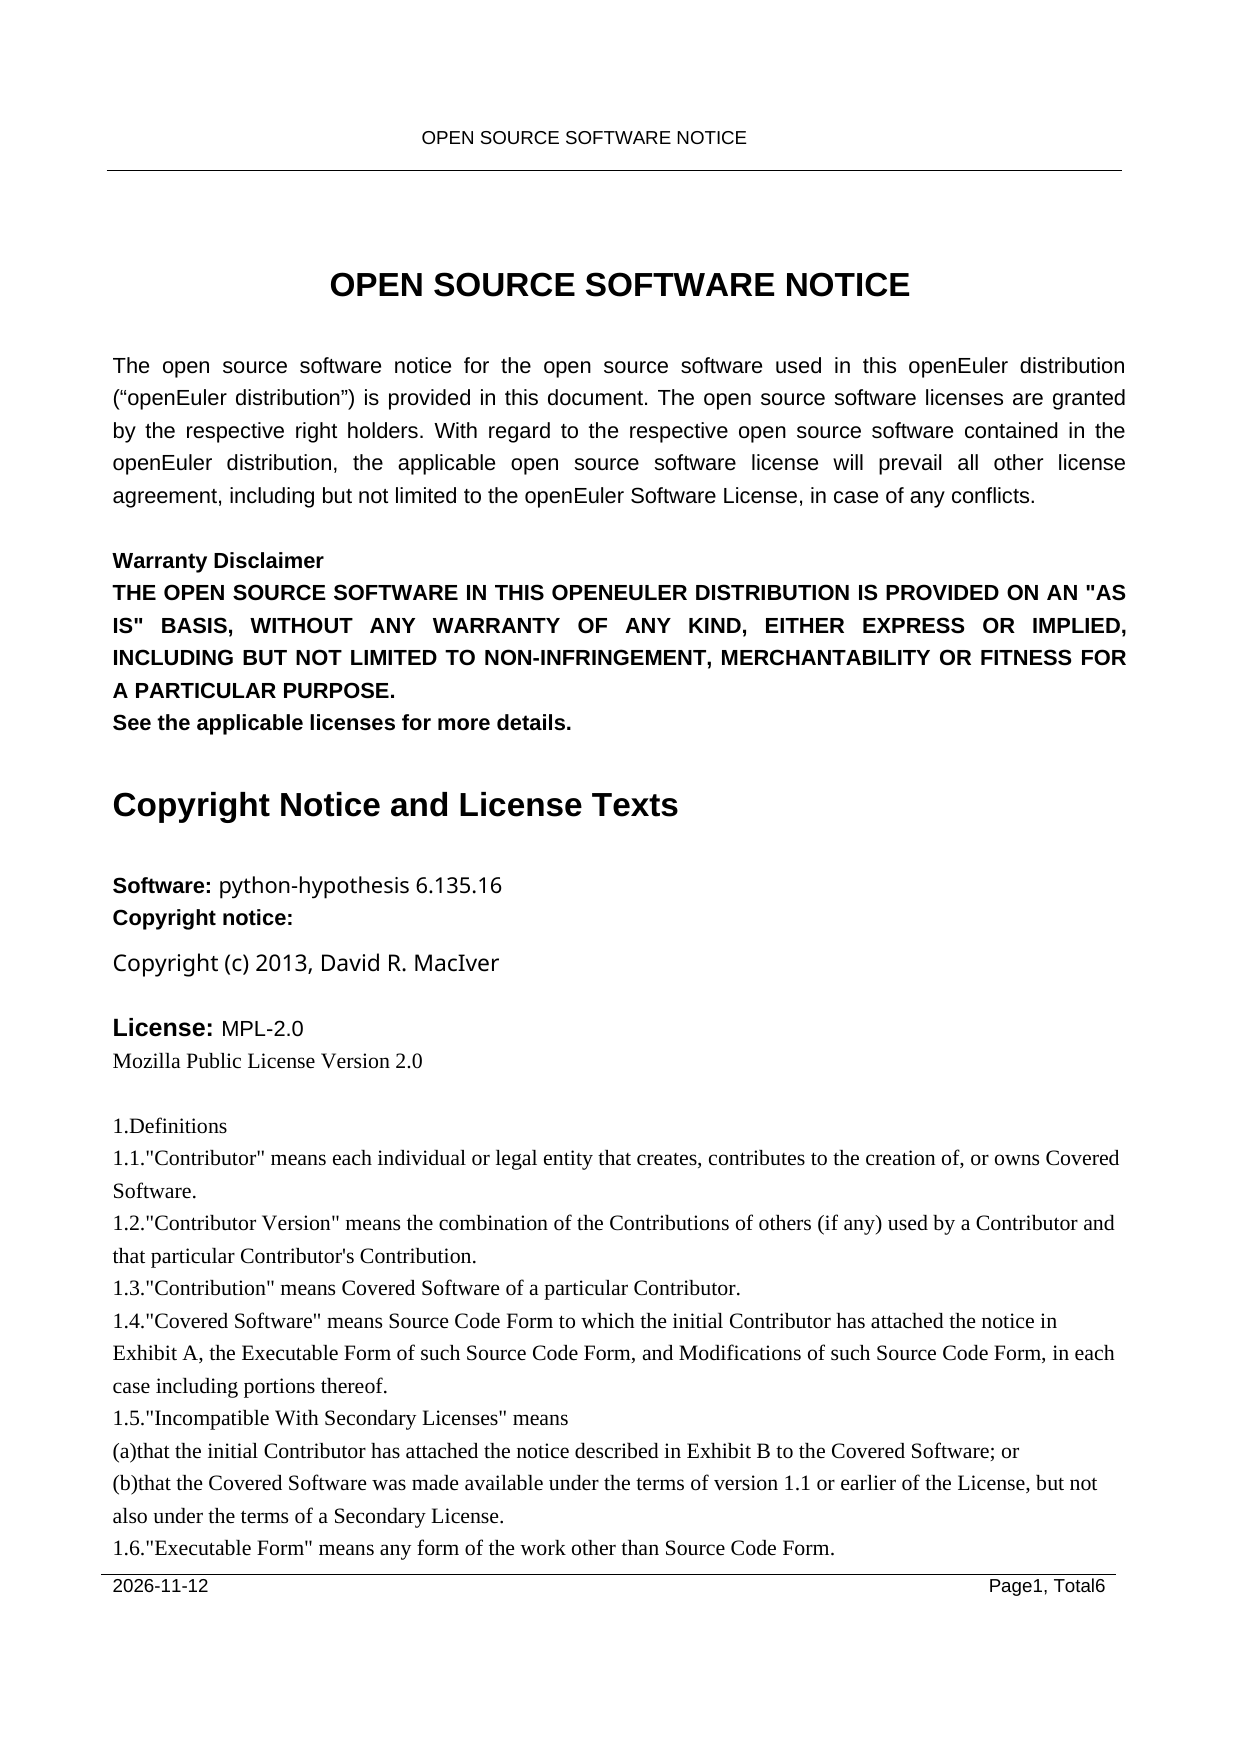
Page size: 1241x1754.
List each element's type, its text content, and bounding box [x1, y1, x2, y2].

text Copyright notice: [112, 901, 1128, 934]
text THE OPEN SOURCE SOFTWARE IN THIS OPENEULER DISTRIBUTION IS PROVIDED ON AN "AS IS" BASIS, WITHOUT ANY WARRANTY OF ANY KIND, EITHER EXPRESS OR IMPLIED, INCLUDING BUT NOT LIMITED TO NON-INFRINGEMENT, MERCHANTABILITY OR FITNESS FOR A PARTICULAR PURPOSE. See the applicable licenses for more details. [112, 576, 1128, 739]
text License: MPL-2.0 [112, 1012, 1128, 1044]
text The open source software notice for the open source software used in this openEuler distribution (“openEuler distribution”) is provided in this document. The open source software licenses are granted by the respective right holders. With regard to the respective open source software contained in the openEuler distribution, the applicable open source software license will prevail all other license agreement, including but not limited to the openEuler Software License, in case of any conflicts. [112, 349, 1128, 511]
text Copyright (c) 2013, David R. MacIver [112, 947, 1128, 1012]
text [112, 1044, 1128, 1564]
text Warranty Disclaimer [112, 544, 1128, 576]
text OPEN SOURCE SOFTWARE NOTICE [112, 251, 1128, 316]
text Copyright Notice and License Texts [112, 771, 1128, 836]
title Software: python-hypothesis 6.135.16 [112, 869, 1128, 901]
